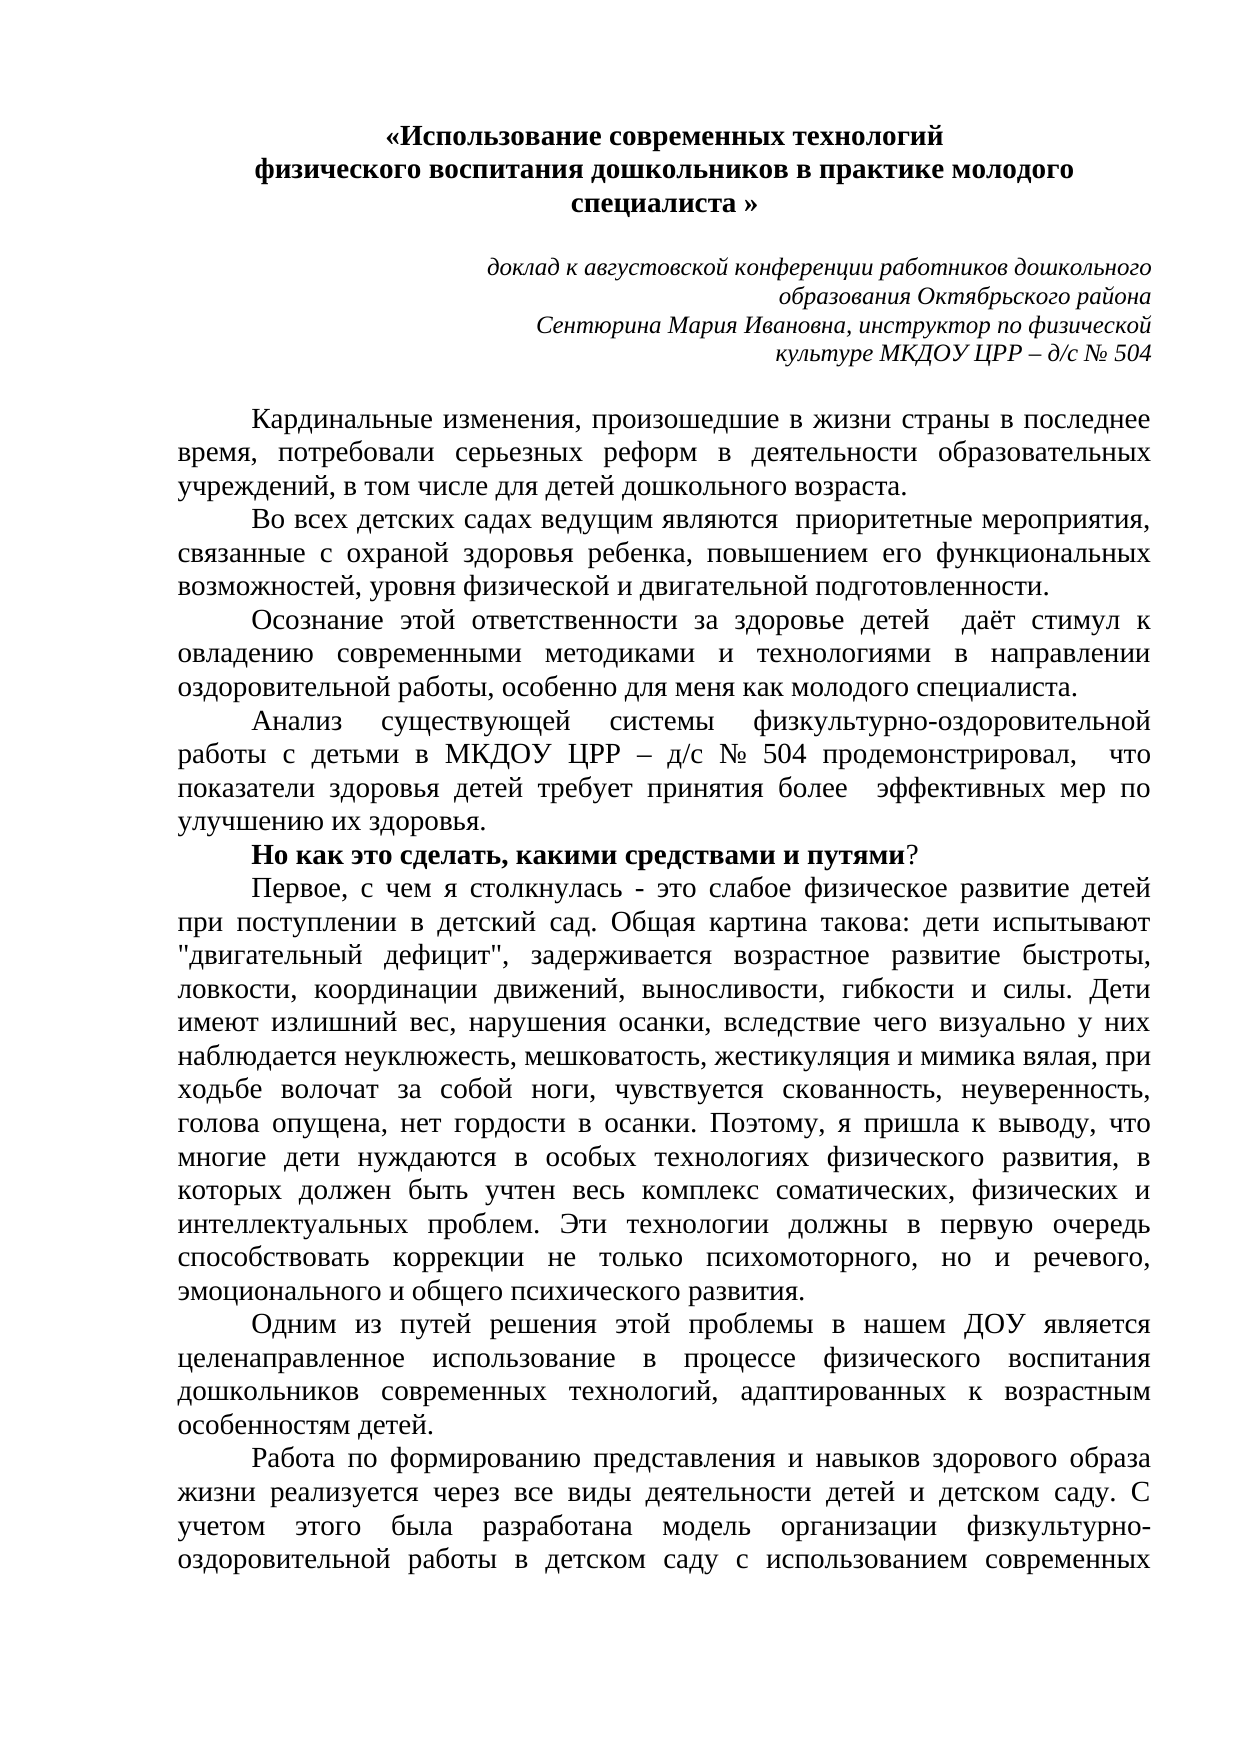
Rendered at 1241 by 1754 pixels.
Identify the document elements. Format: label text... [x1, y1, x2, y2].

text Осознание этой ответственности за здоровье детей даёт стимул к овладению современными методиками и технологиями в направлении оздоровительной работы, особенно для меня как молодого специалиста. [177, 602, 1152, 703]
text Но как это сделать, какими средствами и путями? [177, 837, 1152, 870]
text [177, 1441, 1152, 1575]
text Сентюрина Мария Ивановна, инструктор по физической культуре МКДОУ ЦРР – д/с № 504 [472, 310, 1152, 367]
text Первое, с чем я столкнулась - это слабое физическое развитие детей при поступлении в детский сад. Общая картина такова: дети испытывают "двигательный дефицит", задерживается возрастное развитие быстроты, ловкости, координации движений, выносливости, гибкости и силы. Дети имеют излишний вес, нарушения осанки, вследствие чего визуально у них наблюдается неуклюжесть, мешковатость, жестикуляция и мимика вялая, при ходьбе волочат за собой ноги, чувствуется скованность, неуверенность, голова опущена, нет гордости в осанки. Поэтому, я пришла к выводу, что многие дети нуждаются в особых технологиях физического развития, в которых должен быть учтен весь комплекс соматических, физических и интеллектуальных проблем. Эти технологии должны в первую очередь способствовать коррекции не только психомоторного, но и речевого, эмоционального и общего психического развития. [177, 870, 1152, 1306]
text Кардинальные изменения, произошедшие в жизни страны в последнее время, потребовали серьезных реформ в деятельности образовательных учреждений, в том числе для детей дошкольного возраста. [177, 401, 1152, 501]
text Одним из путей решения этой проблемы в нашем ДОУ является целенаправленное использование в процессе физического воспитания дошкольников современных технологий, адаптированных к возрастным особенностям детей. [177, 1306, 1152, 1441]
text Во всех детских садах ведущим являются приоритетные мероприятия, связанные с охраной здоровья ребенка, повышением его функциональных возможностей, уровня физической и двигательной подготовленности. [177, 501, 1152, 602]
text физического воспитания дошкольников в практике молодого специалиста » [177, 152, 1152, 219]
text Анализ существующей системы физкультурно-оздоровительной работы с детьми в МКДОУ ЦРР – д/с № 504 продемонстрировал, что показатели здоровья детей требует принятия более эффективных мер по улучшению их здоровья. [177, 703, 1152, 837]
text «Использование современных технологий [177, 118, 1152, 152]
text доклад к августовской конференции работников дошкольного образования Октябрьского района [472, 252, 1152, 310]
